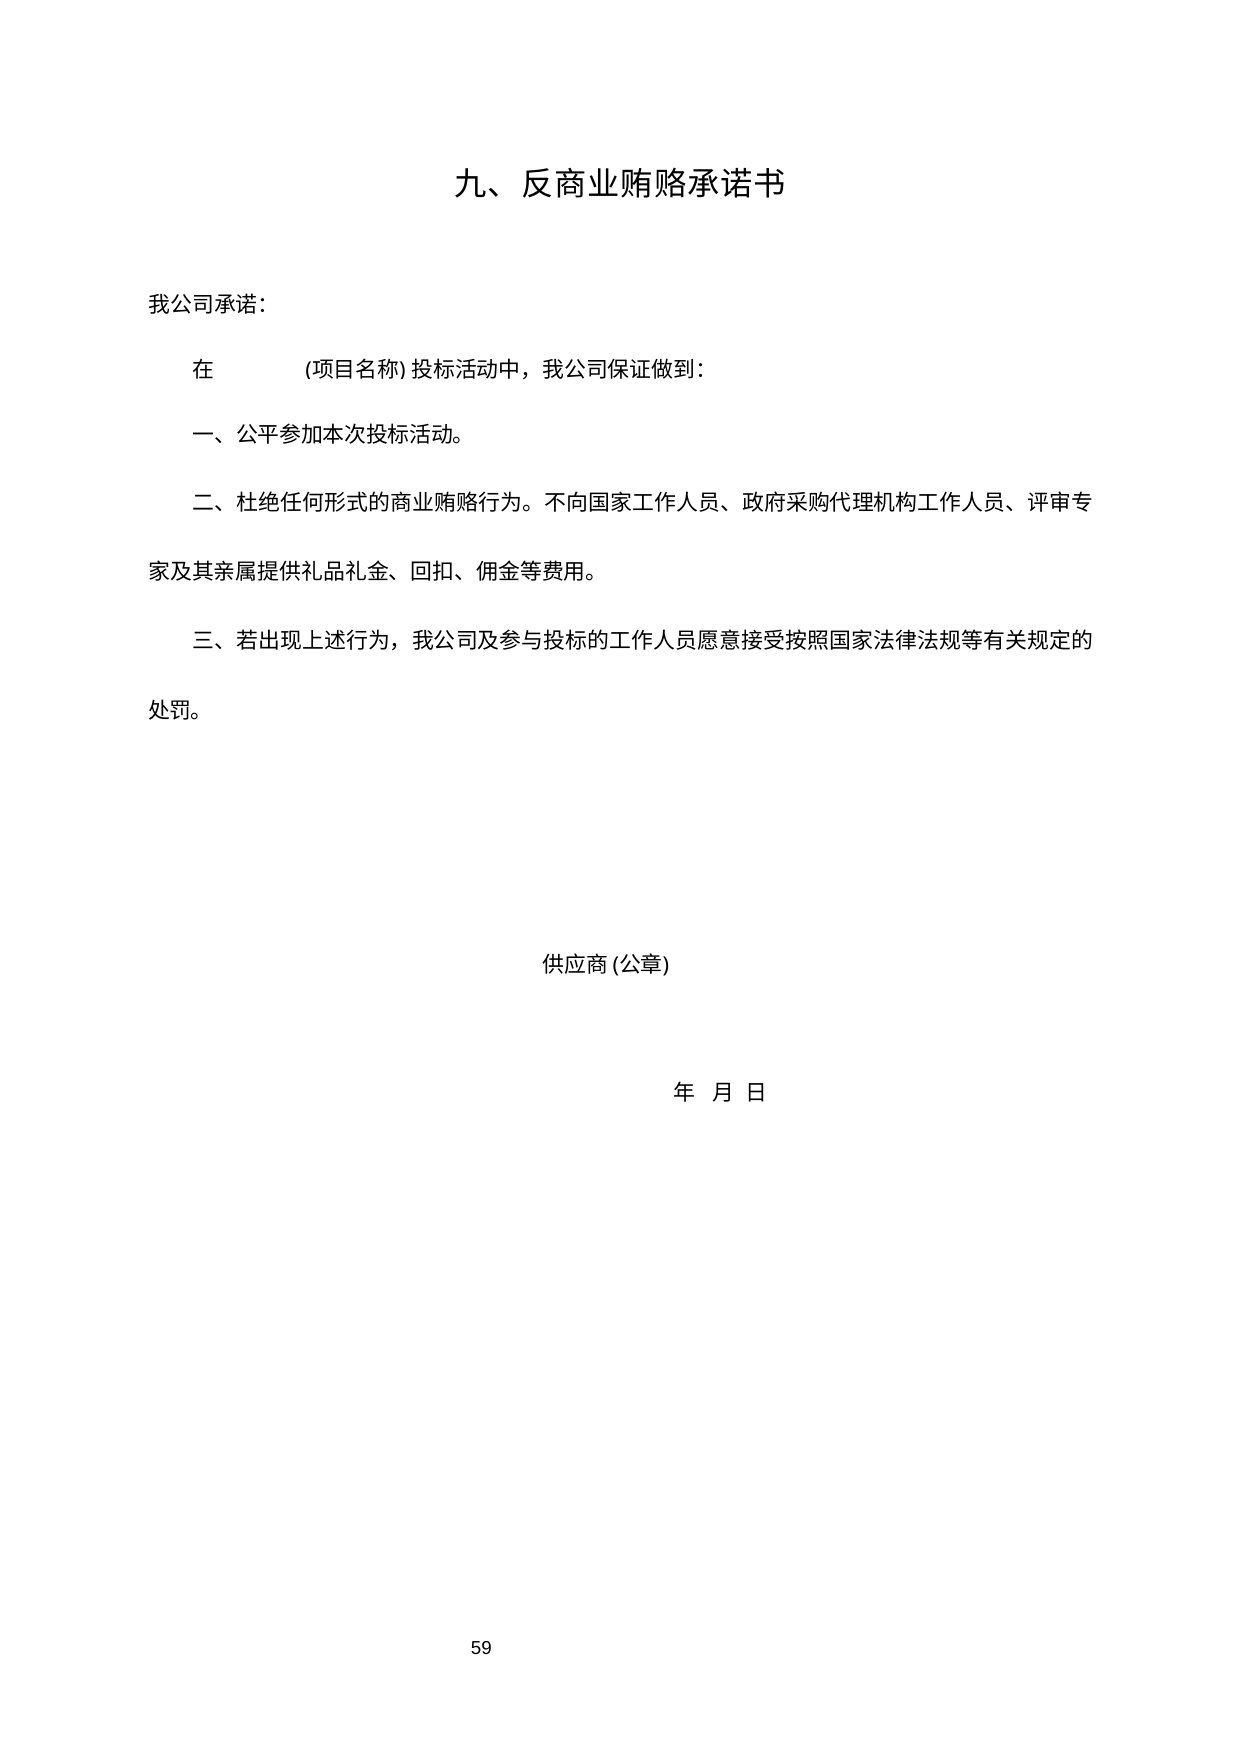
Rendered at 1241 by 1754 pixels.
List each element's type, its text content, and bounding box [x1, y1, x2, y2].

text 二、杜绝任何形式的商业贿赂行为。不向国家工作人员、政府采购代理机构工作人员、评审专 家及其亲属提供礼品礼金、回扣、佣金等费用。 [148, 484, 1093, 586]
text 年 月 日 [673, 1077, 1093, 1106]
text 供应商 (公章) [542, 950, 1093, 978]
text 三、若出现上述行为，我公司及参与投标的工作人员愿意接受按照国家法律法规等有关规定的 处罚。 [149, 623, 1093, 725]
text 九、反商业贿赂承诺书 [454, 161, 1093, 204]
text 一、公平参加本次投标活动。 [192, 419, 1093, 448]
text 我公司承诺： [148, 289, 1093, 318]
text 在 (项目名称) 投标活动中，我公司保证做到： [192, 354, 1093, 383]
